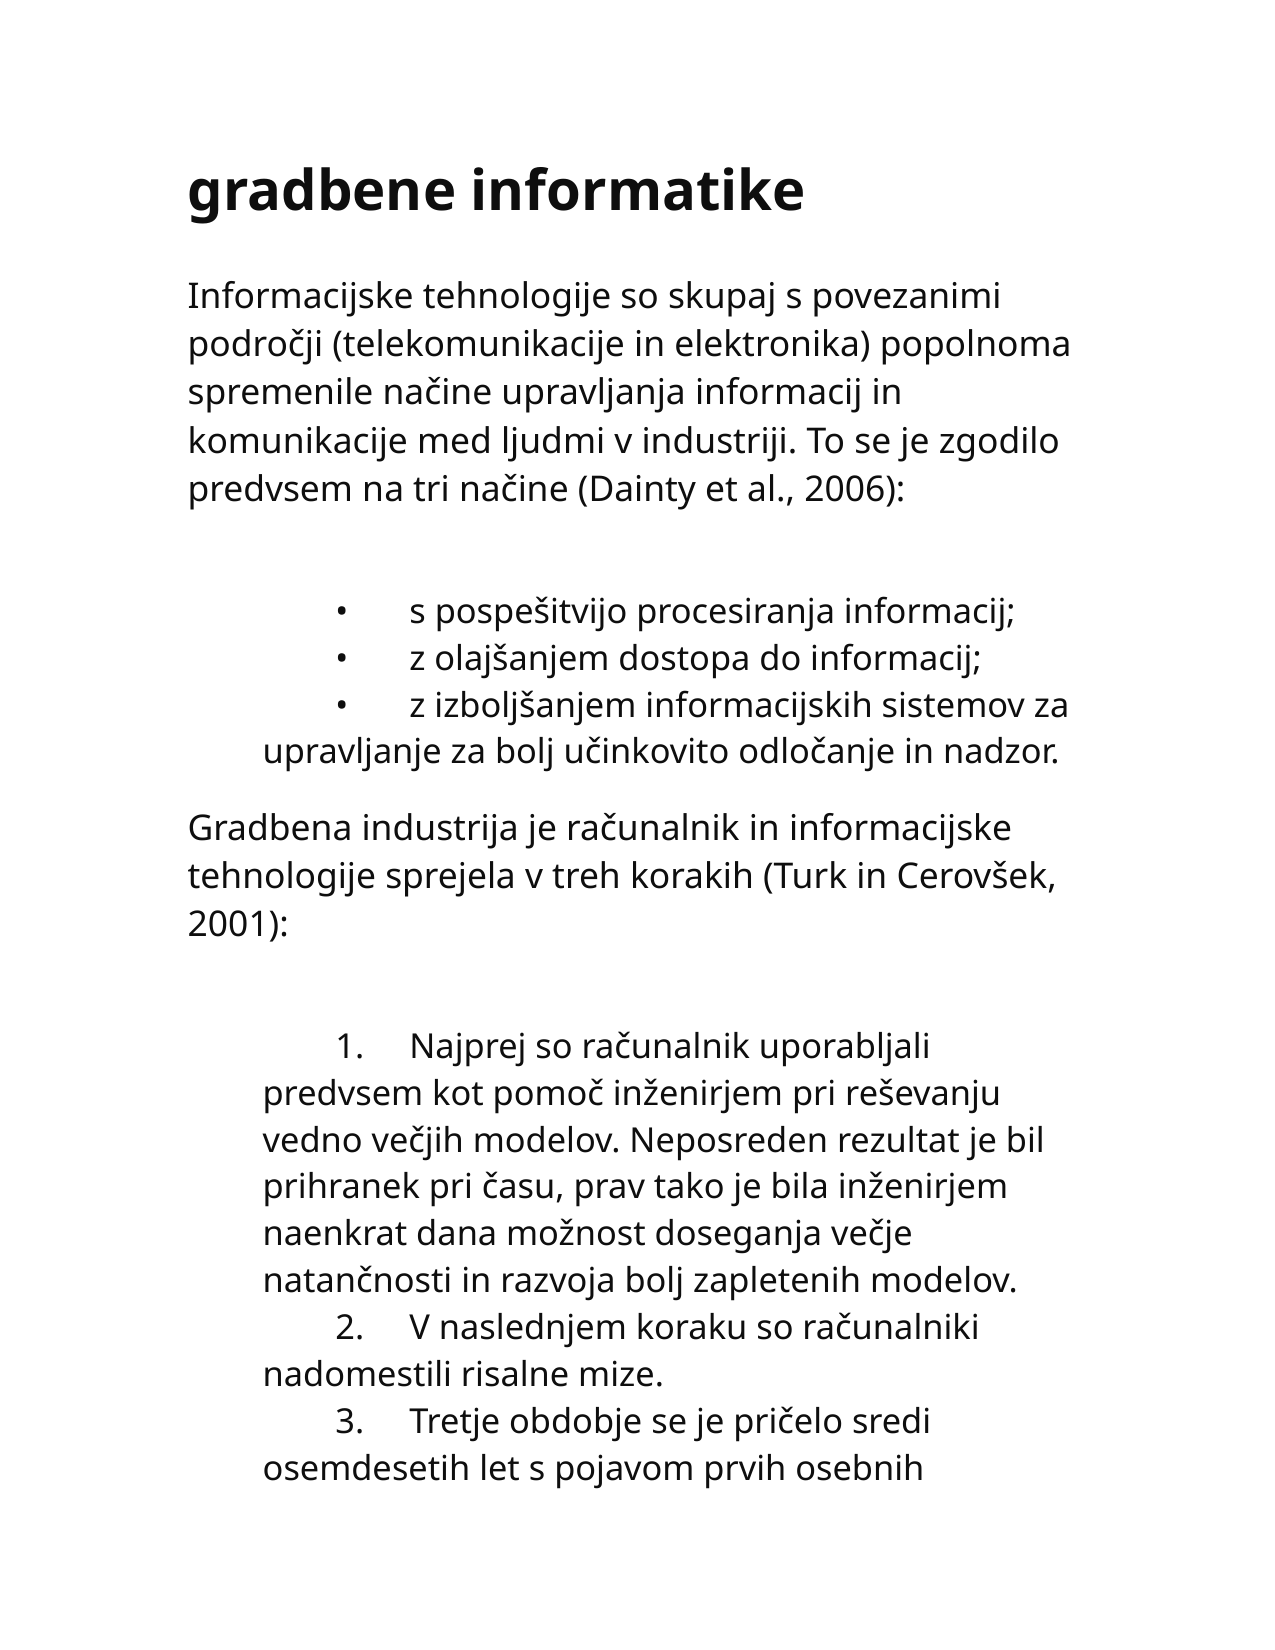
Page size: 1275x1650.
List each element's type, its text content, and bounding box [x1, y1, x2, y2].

text 1. Najprej so računalnik uporabljali predvsem kot pomoč inženirjem pri reševanju vedno večjih modelov. Neposreden rezultat je bil prihranek pri času, prav tako je bila inženirjem naenkrat dana možnost doseganja večje natančnosti in razvoja bolj zapletenih modelov. [262, 1100, 1087, 1382]
text Informacijske tehnologije so skupaj s povezanimi področji (telekomunikacije in elektronika) popolnoma spremenile načine upravljanja informacij in komunikacije med ljudmi v industriji. To se je zgodilo predvsem na tri načine (Dainty et al., 2006): [187, 347, 1087, 588]
text • s pospešitvijo procesiranja informacij; [262, 664, 1087, 711]
text 2. V naslednjem koraku so računalniki nadomestili risalne mize. [262, 1382, 1087, 1475]
text 2. Smeri razvoja informatike in gradbene informatike [187, 150, 1087, 303]
text • z izboljšanjem informacijskih sistemov za upravljanje za bolj učinkovito odločanje in nadzor. [262, 758, 1087, 851]
text • z olajšanjem dostopa do informacij; [262, 711, 1087, 758]
text Gradbena industrija je računalnik in informacijske tehnologije sprejela v treh korakih (Turk in Cerovšek, 2001): [187, 880, 1087, 1025]
